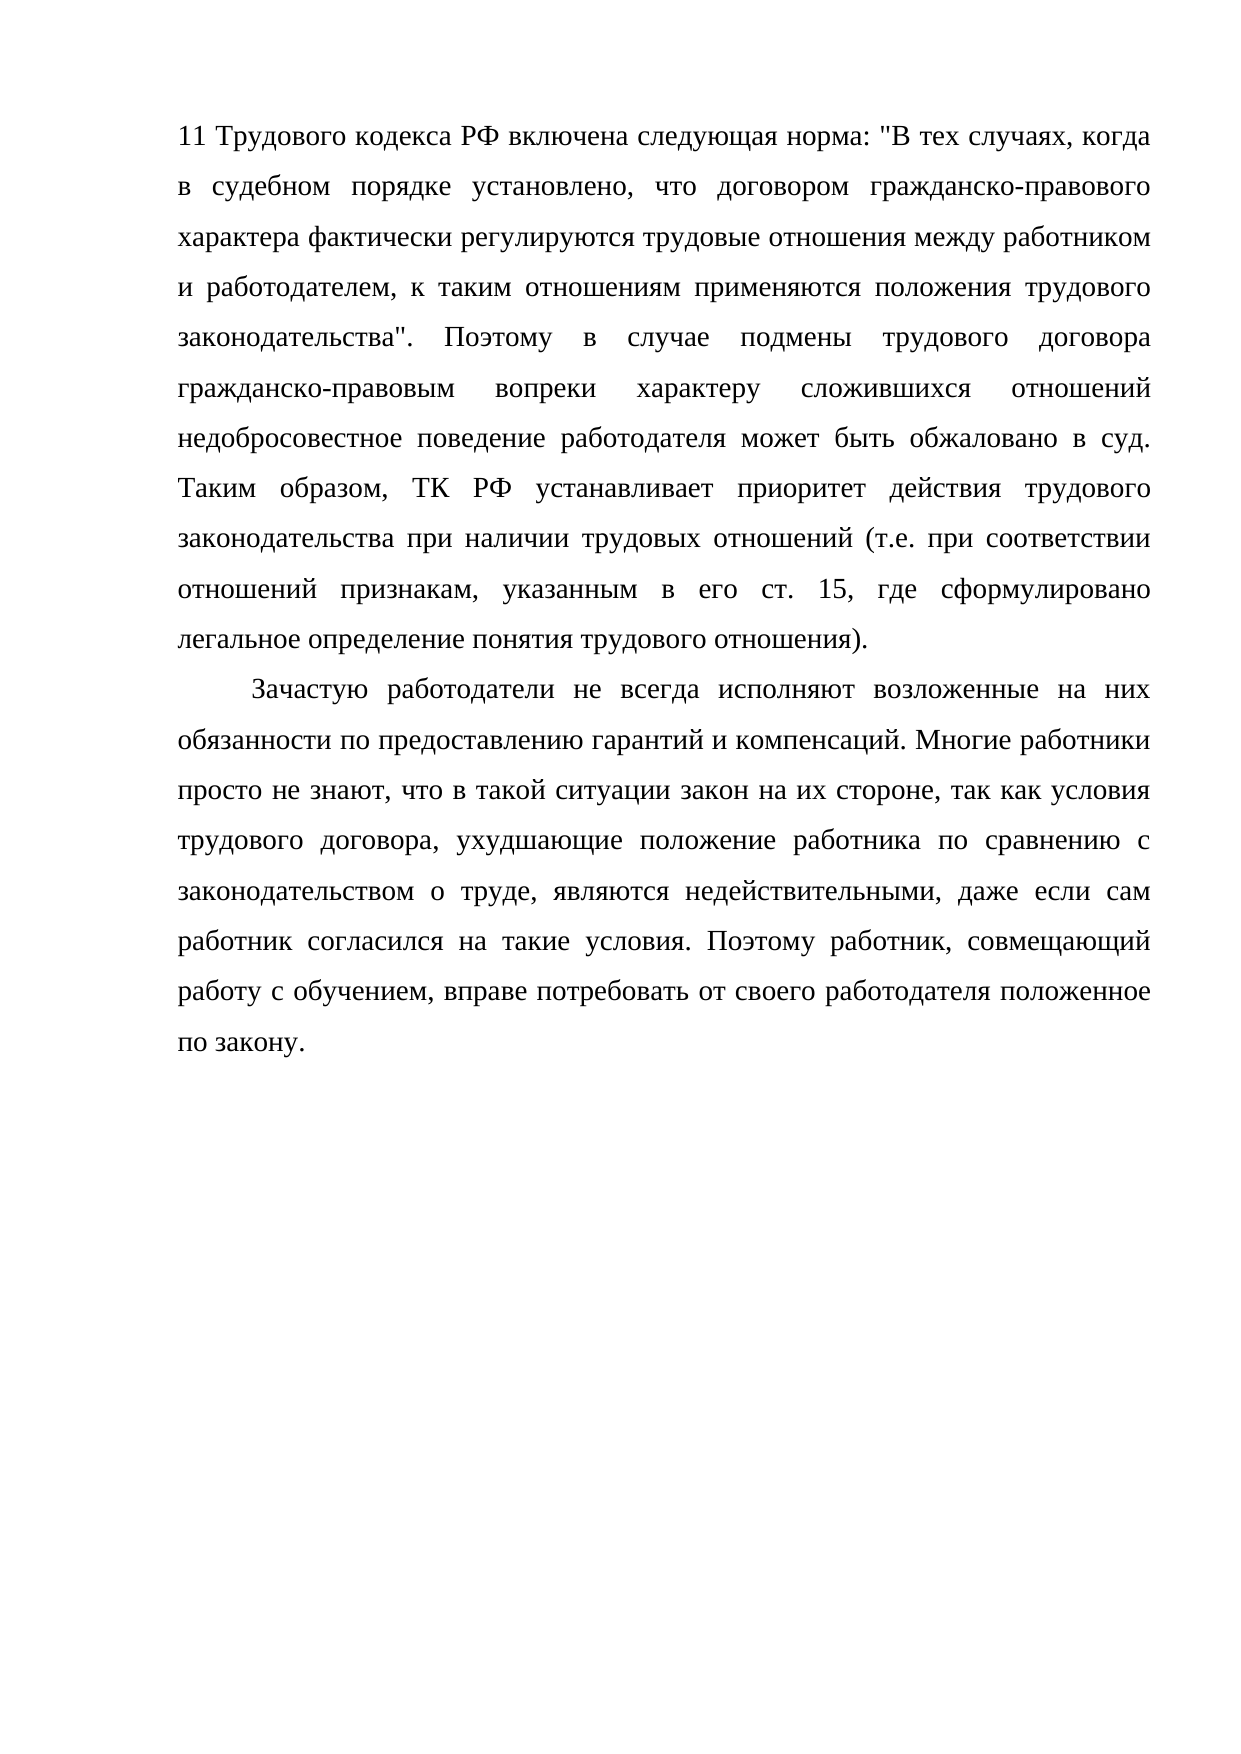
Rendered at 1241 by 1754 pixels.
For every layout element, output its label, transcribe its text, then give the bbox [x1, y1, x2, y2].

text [177, 118, 1152, 655]
text Зачастую работодатели не всегда исполняют возложенные на них обязанности по предоставлению гарантий и компенсаций. Многие работники просто не знают, что в такой ситуации закон на их стороне, так как условия трудового договора, ухудшающие положение работника по сравнению с законодательством о труде, являются недействительными, даже если сам работник согласился на такие условия. Поэтому работник, совмещающий работу с обучением, вправе потребовать от своего работодателя положенное по закону. [177, 672, 1152, 1057]
